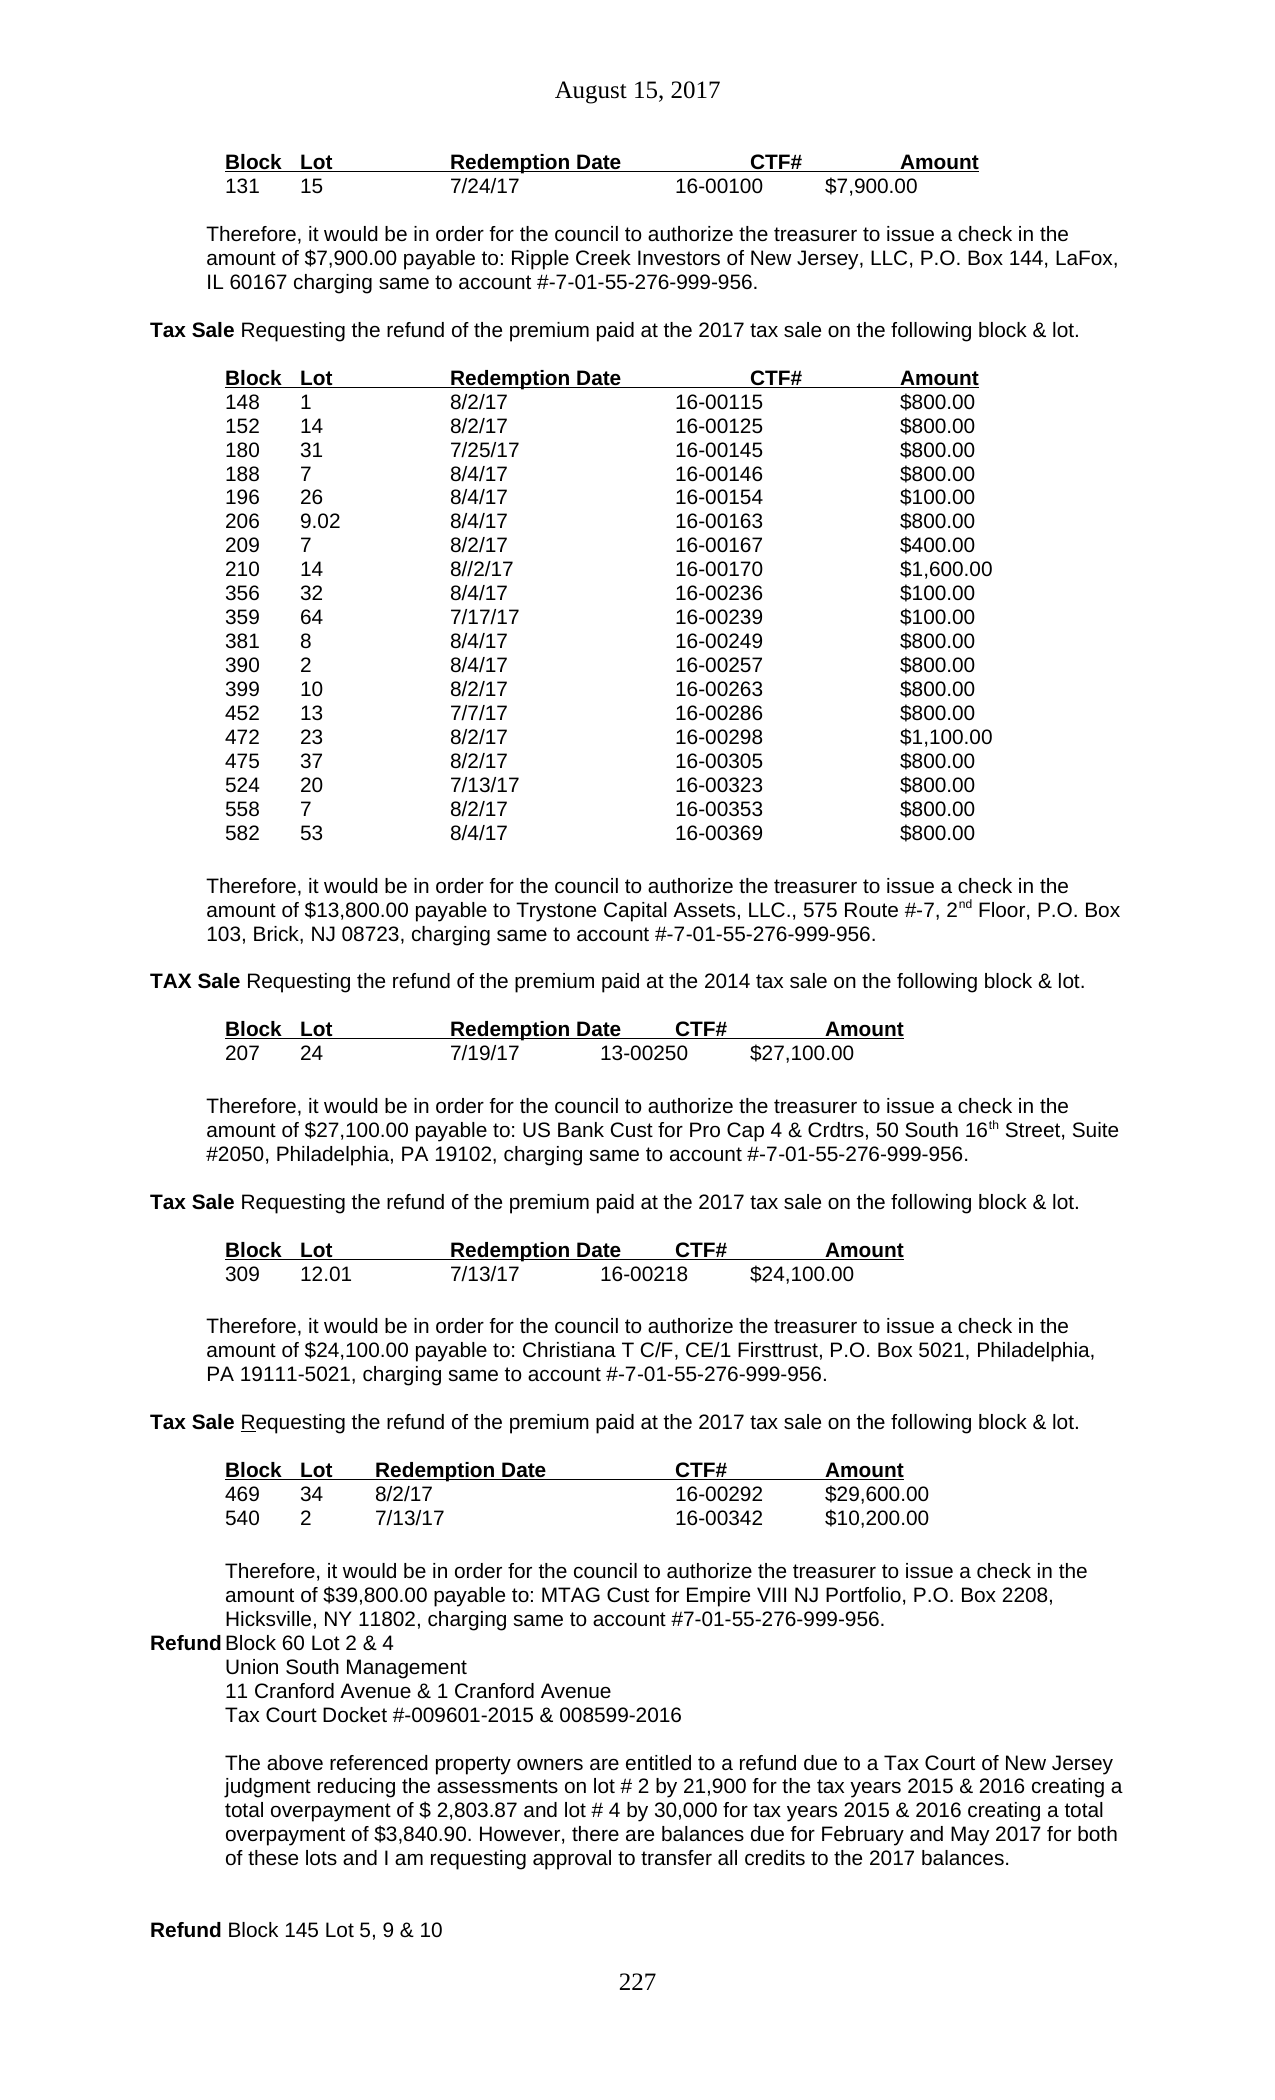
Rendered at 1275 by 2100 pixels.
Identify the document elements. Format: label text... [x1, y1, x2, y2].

text 390 2 8/4/17 16-00257 $800.00 [150, 653, 1125, 677]
text 399 10 8/2/17 16-00263 $800.00 [150, 677, 1125, 701]
text Block Lot Redemption Date CTF# Amount [225, 366, 1125, 389]
text 152 14 8/2/17 16-00125 $800.00 [150, 413, 1125, 437]
text 475 37 8/2/17 16-00305 $800.00 [150, 749, 1125, 773]
text Union South Management [150, 1654, 1125, 1678]
text 356 32 8/4/17 16-00236 $100.00 [150, 581, 1125, 605]
text 381 8 8/4/17 16-00249 $800.00 [150, 629, 1125, 653]
text Therefore, it would be in order for the council to authorize the treasurer to issue a check in the amount of $7,900.00 payable to: Ripple Creek Investors of New Jersey, LLC, P.O. Box 144, LaFox, IL 60167 charging same to account #-7-01-55-276-999-956. [206, 222, 1125, 294]
text Therefore, it would be in order for the council to authorize the treasurer to issue a check in the amount of $39,800.00 payable to: MTAG Cust for Empire VIII NJ Portfolio, P.O. Box 2208, Hicksville, NY 11802, charging same to account #7-01-55-276-999-956. [225, 1559, 1125, 1631]
text Block Lot Redemption Date CTF# Amount [150, 1017, 1125, 1041]
text Therefore, it would be in order for the council to authorize the treasurer to issue a check in the amount of $13,800.00 payable to Trystone Capital Assets, LLC., 575 Route #-7, 2nd Floor, P.O. Box 103, Brick, NJ 08723, charging same to account #-7-01-55-276-999-956. [206, 873, 1125, 945]
text 452 13 7/7/17 16-00286 $800.00 [150, 701, 1125, 725]
text Tax Sale Requesting the refund of the premium paid at the 2017 tax sale on the following block & lot. [150, 318, 1125, 342]
text 11 Cranford Avenue & 1 Cranford Avenue [150, 1678, 1125, 1702]
text 210 14 8//2/17 16-00170 $1,600.00 [150, 557, 1125, 581]
text Tax Sale Requesting the refund of the premium paid at the 2017 tax sale on the following block & lot. [150, 1410, 1125, 1434]
text 582 53 8/4/17 16-00369 $800.00 [150, 821, 1125, 845]
text Therefore, it would be in order for the council to authorize the treasurer to issue a check in the amount of $27,100.00 payable to: US Bank Cust for Pro Cap 4 & Crdtrs, 50 South 16th Street, Suite #2050, Philadelphia, PA 19102, charging same to account #-7-01-55-276-999-956. [206, 1094, 1125, 1166]
text 209 7 8/2/17 16-00167 $400.00 [150, 533, 1125, 557]
text 206 9.02 8/4/17 16-00163 $800.00 [150, 509, 1125, 533]
text 540 2 7/13/17 16-00342 $10,200.00 [150, 1506, 1125, 1530]
text 472 23 8/2/17 16-00298 $1,100.00 [150, 725, 1125, 749]
text 131 15 7/24/17 16-00100 $7,900.00 [150, 174, 1125, 198]
text 188 7 8/4/17 16-00146 $800.00 [150, 461, 1125, 485]
text 359 64 7/17/17 16-00239 $100.00 [150, 605, 1125, 629]
text 524 20 7/13/17 16-00323 $800.00 [150, 773, 1125, 797]
text Tax Sale Requesting the refund of the premium paid at the 2017 tax sale on the following block & lot. [150, 1190, 1125, 1214]
text 469 34 8/2/17 16-00292 $29,600.00 [150, 1482, 1125, 1506]
text Block Lot Redemption Date CTF# Amount [150, 1238, 1125, 1262]
text 558 7 8/2/17 16-00353 $800.00 [150, 797, 1125, 821]
text Tax Court Docket #-009601-2015 & 008599-2016 [150, 1702, 1125, 1726]
text 309 12.01 7/13/17 16-00218 $24,100.00 [150, 1262, 1125, 1286]
text Block Lot Redemption Date CTF# Amount [150, 1458, 1125, 1482]
text 207 24 7/19/17 13-00250 $27,100.00 [150, 1041, 1125, 1065]
text Therefore, it would be in order for the council to authorize the treasurer to issue a check in the amount of $24,100.00 payable to: Christiana T C/F, CE/1 Firsttrust, P.O. Box 5021, Philadelphia, PA 19111-5021, charging same to account #-7-01-55-276-999-956. [206, 1314, 1125, 1386]
text 196 26 8/4/17 16-00154 $100.00 [150, 485, 1125, 509]
text TAX Sale Requesting the refund of the premium paid at the 2014 tax sale on the following block & lot. [150, 969, 1125, 993]
text 180 31 7/25/17 16-00145 $800.00 [150, 437, 1125, 461]
text Block Lot Redemption Date CTF# Amount [150, 150, 1125, 174]
text Refund Block 145 Lot 5, 9 & 10 [150, 1918, 1125, 1942]
text Refund Block 60 Lot 2 & 4 [150, 1631, 1125, 1654]
text The above referenced property owners are entitled to a refund due to a Tax Court of New Jersey judgment reducing the assessments on lot # 2 by 21,900 for the tax years 2015 & 2016 creating a total overpayment of $ 2,803.87 and lot # 4 by 30,000 for tax years 2015 & 2016 creating a total overpayment of $3,840.90. However, there are balances due for February and May 2017 for both of these lots and I am requesting approval to transfer all credits to the 2017 balances. [225, 1750, 1125, 1870]
text 148 1 8/2/17 16-00115 $800.00 [150, 389, 1125, 413]
